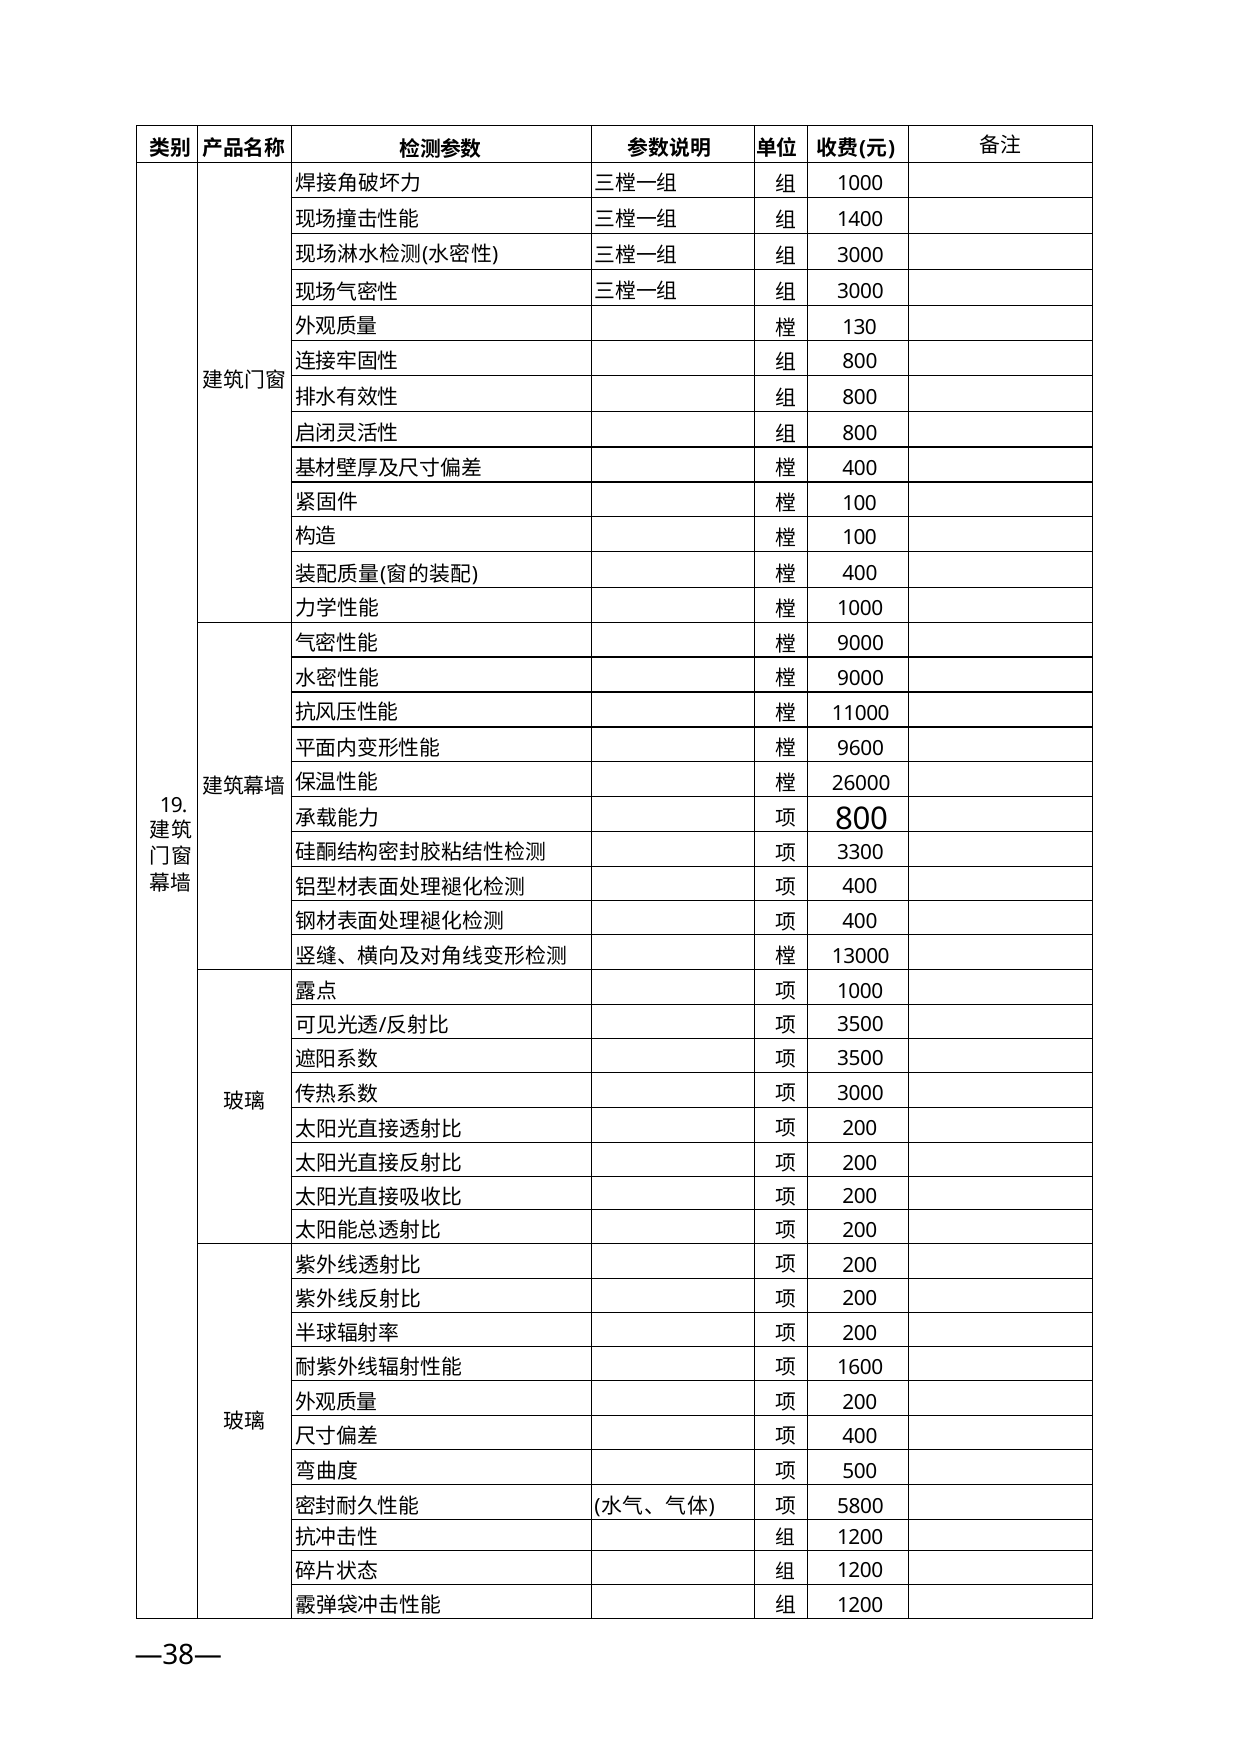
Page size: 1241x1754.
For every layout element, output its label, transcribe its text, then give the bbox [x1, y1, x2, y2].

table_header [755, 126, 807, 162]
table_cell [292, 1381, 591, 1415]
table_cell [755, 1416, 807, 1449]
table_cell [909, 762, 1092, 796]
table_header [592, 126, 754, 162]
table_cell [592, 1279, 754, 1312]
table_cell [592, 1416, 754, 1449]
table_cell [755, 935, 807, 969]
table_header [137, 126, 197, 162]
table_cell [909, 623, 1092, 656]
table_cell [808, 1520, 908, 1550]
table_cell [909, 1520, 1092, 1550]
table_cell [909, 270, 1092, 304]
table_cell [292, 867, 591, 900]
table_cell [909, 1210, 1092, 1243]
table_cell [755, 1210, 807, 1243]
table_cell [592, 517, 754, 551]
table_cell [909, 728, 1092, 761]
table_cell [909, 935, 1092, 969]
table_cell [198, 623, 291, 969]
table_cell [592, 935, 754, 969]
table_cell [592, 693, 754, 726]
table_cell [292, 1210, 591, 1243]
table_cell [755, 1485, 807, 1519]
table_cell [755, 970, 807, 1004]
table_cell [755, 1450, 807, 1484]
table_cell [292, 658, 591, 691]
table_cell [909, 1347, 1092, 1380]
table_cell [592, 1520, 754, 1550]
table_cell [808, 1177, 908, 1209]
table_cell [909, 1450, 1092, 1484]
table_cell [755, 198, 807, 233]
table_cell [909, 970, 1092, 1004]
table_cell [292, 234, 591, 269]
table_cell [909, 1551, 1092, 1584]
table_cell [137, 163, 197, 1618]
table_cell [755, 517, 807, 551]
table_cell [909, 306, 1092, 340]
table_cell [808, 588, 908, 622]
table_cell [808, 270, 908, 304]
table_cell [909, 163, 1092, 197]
text —38— [134, 1641, 1229, 1671]
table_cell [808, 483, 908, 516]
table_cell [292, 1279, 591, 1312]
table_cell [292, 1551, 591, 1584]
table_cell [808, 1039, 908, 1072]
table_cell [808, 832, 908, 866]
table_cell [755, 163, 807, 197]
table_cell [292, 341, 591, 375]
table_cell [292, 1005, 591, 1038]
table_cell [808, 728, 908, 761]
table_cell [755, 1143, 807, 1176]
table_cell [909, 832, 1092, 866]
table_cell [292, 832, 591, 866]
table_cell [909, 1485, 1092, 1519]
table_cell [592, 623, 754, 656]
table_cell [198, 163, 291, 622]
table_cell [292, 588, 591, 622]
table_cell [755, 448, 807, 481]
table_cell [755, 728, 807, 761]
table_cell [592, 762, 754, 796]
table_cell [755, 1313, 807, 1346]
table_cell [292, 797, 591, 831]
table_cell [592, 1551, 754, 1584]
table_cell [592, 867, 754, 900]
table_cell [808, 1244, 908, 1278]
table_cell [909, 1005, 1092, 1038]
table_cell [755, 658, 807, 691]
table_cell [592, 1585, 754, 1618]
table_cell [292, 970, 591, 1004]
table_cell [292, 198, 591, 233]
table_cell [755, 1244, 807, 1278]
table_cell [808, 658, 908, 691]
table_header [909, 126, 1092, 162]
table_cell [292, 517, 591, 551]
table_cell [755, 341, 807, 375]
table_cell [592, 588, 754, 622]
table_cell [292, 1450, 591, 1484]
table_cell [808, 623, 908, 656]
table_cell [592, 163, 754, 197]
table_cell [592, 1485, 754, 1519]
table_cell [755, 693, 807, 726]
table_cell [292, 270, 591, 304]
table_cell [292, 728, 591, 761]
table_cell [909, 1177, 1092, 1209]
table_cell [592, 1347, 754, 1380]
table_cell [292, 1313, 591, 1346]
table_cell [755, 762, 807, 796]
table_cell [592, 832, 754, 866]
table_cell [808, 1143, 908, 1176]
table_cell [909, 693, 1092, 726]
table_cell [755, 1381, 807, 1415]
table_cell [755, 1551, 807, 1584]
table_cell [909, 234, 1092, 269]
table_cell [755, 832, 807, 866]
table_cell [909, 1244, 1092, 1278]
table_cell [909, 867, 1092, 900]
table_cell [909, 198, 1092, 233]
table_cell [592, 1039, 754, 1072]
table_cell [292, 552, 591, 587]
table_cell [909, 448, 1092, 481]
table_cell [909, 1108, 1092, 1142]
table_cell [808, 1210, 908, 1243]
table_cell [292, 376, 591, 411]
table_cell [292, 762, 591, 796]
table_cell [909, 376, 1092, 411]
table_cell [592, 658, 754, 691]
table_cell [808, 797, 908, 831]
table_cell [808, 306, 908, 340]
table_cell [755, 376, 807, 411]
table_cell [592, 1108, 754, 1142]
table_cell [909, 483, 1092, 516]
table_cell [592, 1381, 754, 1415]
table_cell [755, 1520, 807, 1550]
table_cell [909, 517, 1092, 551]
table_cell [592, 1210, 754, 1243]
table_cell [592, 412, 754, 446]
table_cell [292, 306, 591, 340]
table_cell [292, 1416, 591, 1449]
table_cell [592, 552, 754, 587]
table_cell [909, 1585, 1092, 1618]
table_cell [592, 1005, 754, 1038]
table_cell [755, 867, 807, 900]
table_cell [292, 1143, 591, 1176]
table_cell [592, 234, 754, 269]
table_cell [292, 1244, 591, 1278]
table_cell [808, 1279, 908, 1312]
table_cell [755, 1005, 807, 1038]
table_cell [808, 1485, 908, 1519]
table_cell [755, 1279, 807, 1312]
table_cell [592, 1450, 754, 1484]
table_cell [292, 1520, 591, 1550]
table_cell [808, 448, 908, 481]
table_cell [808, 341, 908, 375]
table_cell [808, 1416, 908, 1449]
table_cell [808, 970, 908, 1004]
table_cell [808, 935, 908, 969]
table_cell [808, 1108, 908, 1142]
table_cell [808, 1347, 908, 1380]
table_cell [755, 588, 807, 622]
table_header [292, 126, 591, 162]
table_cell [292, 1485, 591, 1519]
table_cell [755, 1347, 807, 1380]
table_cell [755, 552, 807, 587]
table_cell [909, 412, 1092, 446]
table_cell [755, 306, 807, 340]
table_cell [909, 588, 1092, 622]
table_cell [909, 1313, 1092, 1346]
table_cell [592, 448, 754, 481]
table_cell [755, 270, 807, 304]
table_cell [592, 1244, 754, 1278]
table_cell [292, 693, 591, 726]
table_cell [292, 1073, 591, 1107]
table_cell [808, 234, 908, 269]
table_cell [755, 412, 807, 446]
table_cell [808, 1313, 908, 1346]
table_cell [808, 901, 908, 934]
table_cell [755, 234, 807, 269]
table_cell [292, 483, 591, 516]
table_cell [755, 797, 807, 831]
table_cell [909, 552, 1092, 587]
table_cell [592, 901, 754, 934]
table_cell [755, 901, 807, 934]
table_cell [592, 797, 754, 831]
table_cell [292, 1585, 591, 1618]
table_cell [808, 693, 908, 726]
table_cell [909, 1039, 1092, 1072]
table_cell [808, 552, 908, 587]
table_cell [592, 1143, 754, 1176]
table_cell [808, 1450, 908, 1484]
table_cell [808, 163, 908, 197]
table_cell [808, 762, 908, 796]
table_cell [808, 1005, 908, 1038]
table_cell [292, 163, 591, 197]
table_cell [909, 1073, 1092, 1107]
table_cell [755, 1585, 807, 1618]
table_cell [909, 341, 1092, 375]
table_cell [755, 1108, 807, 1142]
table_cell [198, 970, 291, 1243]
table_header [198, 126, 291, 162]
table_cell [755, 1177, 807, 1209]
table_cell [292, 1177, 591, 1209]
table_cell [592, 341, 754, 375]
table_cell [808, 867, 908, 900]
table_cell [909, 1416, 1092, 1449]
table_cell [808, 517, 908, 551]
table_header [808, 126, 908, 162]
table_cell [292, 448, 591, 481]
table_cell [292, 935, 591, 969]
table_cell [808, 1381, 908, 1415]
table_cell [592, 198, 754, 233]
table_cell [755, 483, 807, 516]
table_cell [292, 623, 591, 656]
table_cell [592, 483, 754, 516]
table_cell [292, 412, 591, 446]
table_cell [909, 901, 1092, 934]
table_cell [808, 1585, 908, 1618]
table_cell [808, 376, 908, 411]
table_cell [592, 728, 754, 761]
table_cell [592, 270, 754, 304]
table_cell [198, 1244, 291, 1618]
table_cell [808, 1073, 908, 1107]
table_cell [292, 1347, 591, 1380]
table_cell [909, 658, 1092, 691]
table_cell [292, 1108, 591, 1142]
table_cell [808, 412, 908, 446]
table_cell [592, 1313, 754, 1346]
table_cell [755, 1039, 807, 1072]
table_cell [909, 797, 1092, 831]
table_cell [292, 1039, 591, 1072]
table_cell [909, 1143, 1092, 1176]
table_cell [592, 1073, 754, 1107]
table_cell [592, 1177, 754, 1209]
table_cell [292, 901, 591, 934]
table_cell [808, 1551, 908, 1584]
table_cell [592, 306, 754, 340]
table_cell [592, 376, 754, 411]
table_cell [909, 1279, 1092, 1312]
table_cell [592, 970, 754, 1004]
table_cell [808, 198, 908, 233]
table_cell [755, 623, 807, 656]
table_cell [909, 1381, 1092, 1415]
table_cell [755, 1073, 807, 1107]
